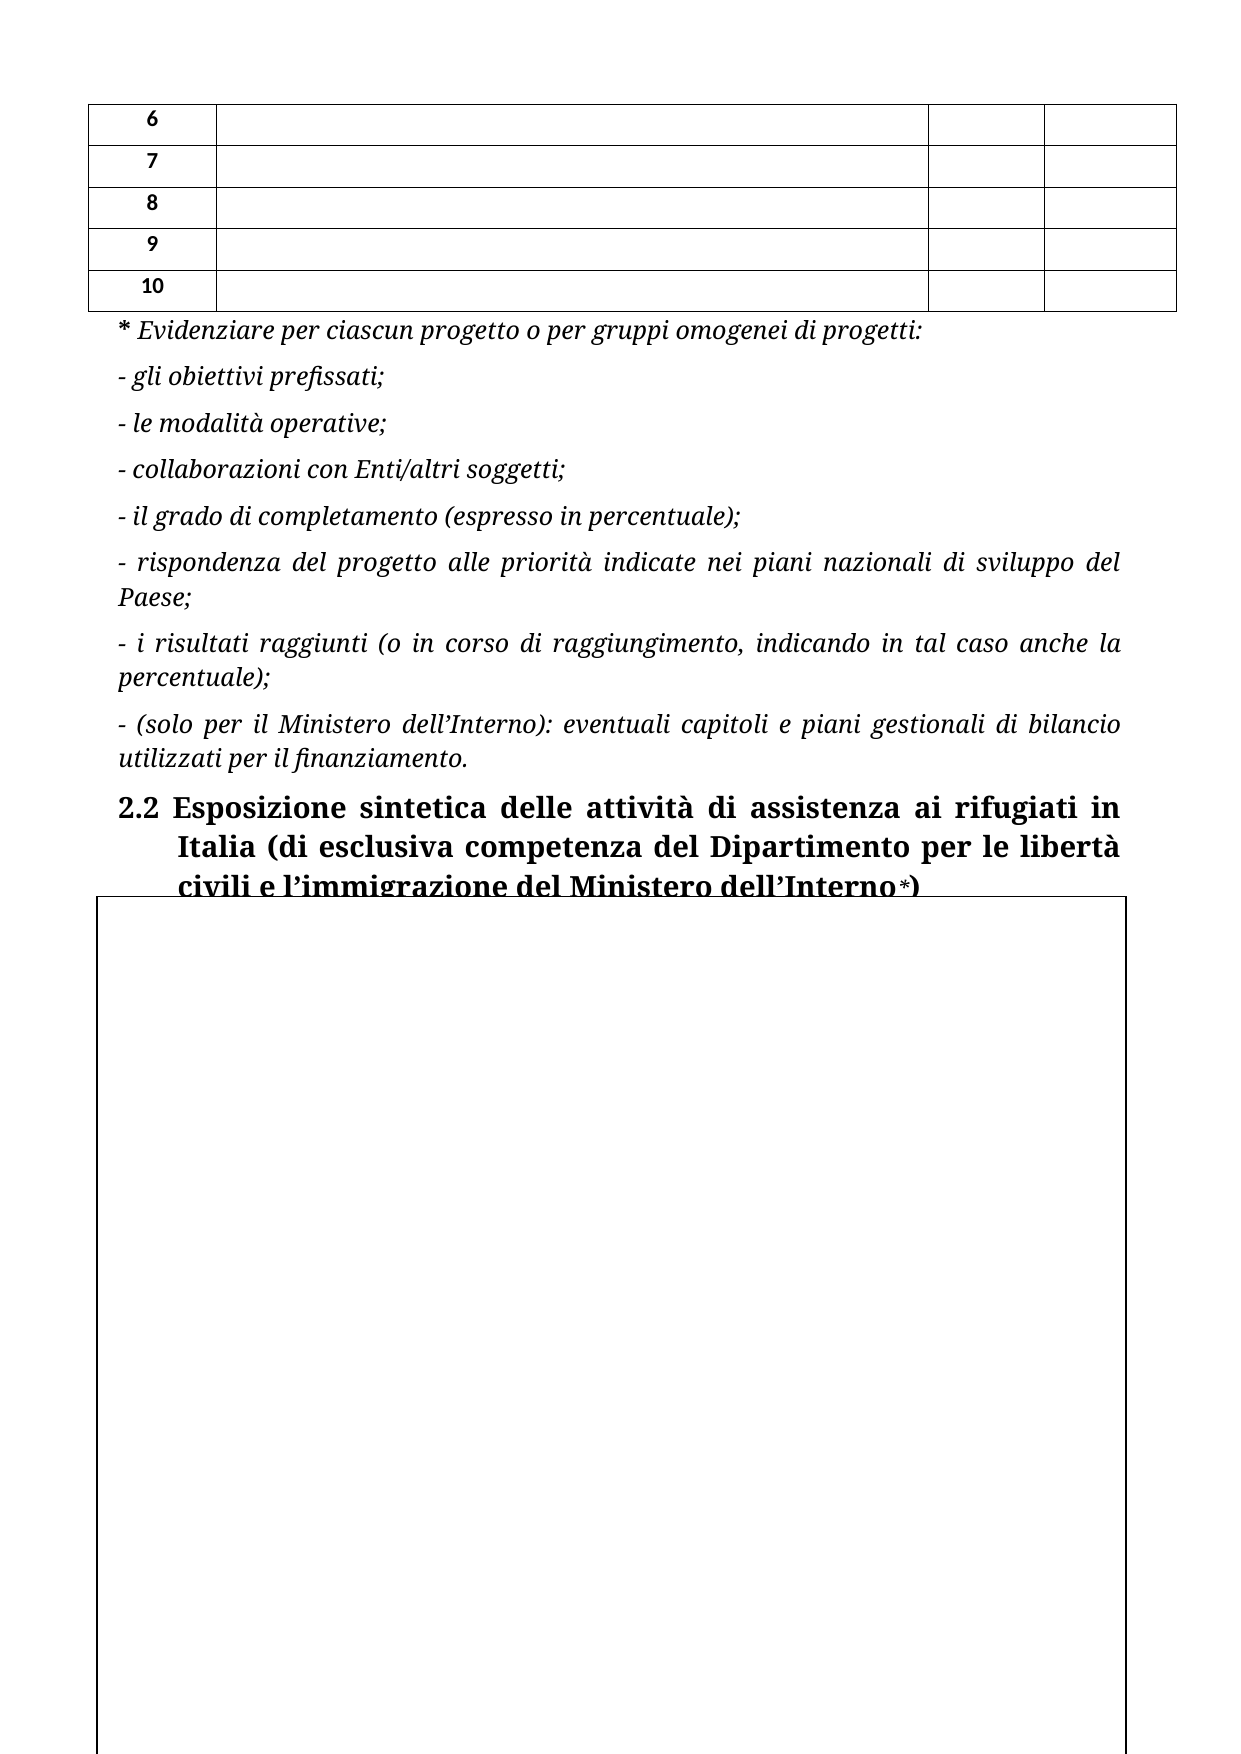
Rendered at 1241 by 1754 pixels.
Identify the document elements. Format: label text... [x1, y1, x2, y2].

table_cell [217, 188, 928, 228]
text - (solo per il Ministero dell’Interno): eventuali capitoli e piani gestionali di bilancio utilizzati per il finanziamento. [118, 706, 1122, 774]
text - le modalità operative; [118, 405, 1122, 439]
table_cell [217, 271, 928, 311]
table_cell [1045, 146, 1176, 187]
text - il grado di completamento (espresso in percentuale); [118, 498, 1122, 533]
table_cell [929, 188, 1044, 228]
table_cell 7 [89, 146, 216, 187]
table_cell 9 [89, 229, 216, 270]
table_cell [929, 229, 1044, 270]
table_cell 8 [89, 188, 216, 228]
table_cell [929, 146, 1044, 187]
table_cell [929, 105, 1044, 145]
table_cell 6 [89, 105, 216, 145]
table_cell [1045, 188, 1176, 228]
text * Evidenziare per ciascun progetto o per gruppi omogenei di progetti: [118, 312, 1122, 346]
table_cell [1045, 105, 1176, 145]
table_cell 10 [89, 271, 216, 311]
text - gli obiettivi prefissati; [118, 359, 1122, 393]
table_cell [217, 105, 928, 145]
table_cell [1045, 271, 1176, 311]
text - i risultati raggiunti (o in corso di raggiungimento, indicando in tal caso anche la percentuale); [118, 626, 1122, 694]
text - collaborazioni con Enti/altri soggetti; [118, 452, 1122, 486]
table_cell [1045, 229, 1176, 270]
table_cell [929, 271, 1044, 311]
table_cell [217, 146, 928, 187]
text - rispondenza del progetto alle priorità indicate nei piani nazionali di sviluppo del Paese; [118, 545, 1122, 613]
text 2.2 Esposizione sintetica delle attività di assistenza ai rifugiati in Italia (di esclusiva competenza del Dipartimento per le libertà civili e l’immigrazione del Ministero dell’Interno*) [118, 787, 1122, 896]
table_cell [217, 229, 928, 270]
